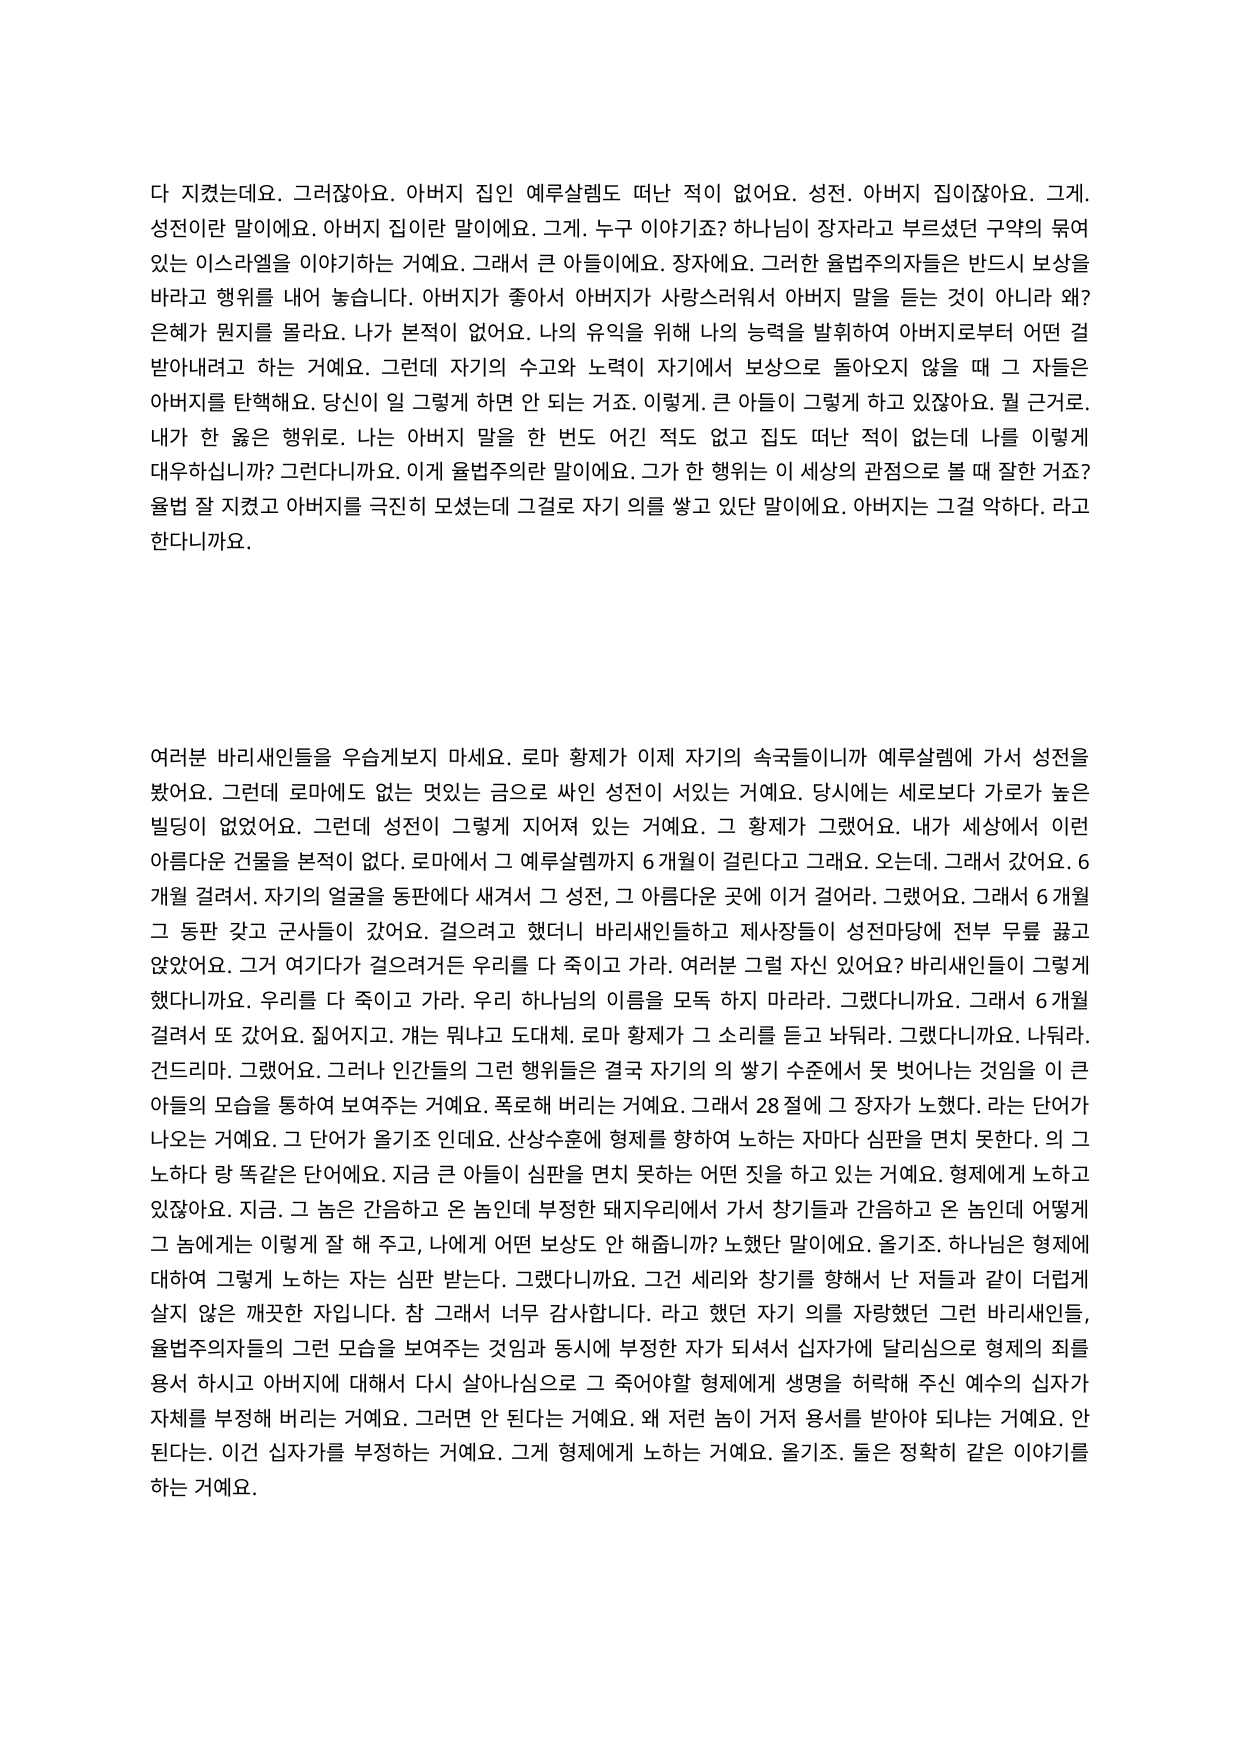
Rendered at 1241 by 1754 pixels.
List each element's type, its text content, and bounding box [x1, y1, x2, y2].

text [150, 177, 1090, 555]
text 여러분 바리새인들을 우습게보지 마세요. 로마 황제가 이제 자기의 속국들이니까 예루살렘에 가서 성전을 봤어요. 그런데 로마에도 없는 멋있는 금으로 싸인 성전이 서있는 거예요. 당시에는 세로보다 가로가 높은 빌딩이 없었어요. 그런데 성전이 그렇게 지어져 있는 거예요. 그 황제가 그랬어요. 내가 세상에서 이런 아름다운 건물을 본적이 없다. 로마에서 그 예루살렘까지 6개월이 걸린다고 그래요. 오는데. 그래서 갔어요. 6개월 걸려서. 자기의 얼굴을 동판에다 새겨서 그 성전, 그 아름다운 곳에 이거 걸어라. 그랬어요. 그래서 6개월 그 동판 갖고 군사들이 갔어요. 걸으려고 했더니 바리새인들하고 제사장들이 성전마당에 전부 무릎 끓고 앉았어요. 그거 여기다가 걸으려거든 우리를 다 죽이고 가라. 여러분 그럴 자신 있어요? 바리새인들이 그렇게 했다니까요. 우리를 다 죽이고 가라. 우리 하나님의 이름을 모독 하지 마라라. 그랬다니까요. 그래서 6개월 걸려서 또 갔어요. 짊어지고. 걔는 뭐냐고 도대체. 로마 황제가 그 소리를 듣고 놔둬라. 그랬다니까요. 나둬라. 건드리마. 그랬어요. 그러나 인간들의 그런 행위들은 결국 자기의 의 쌓기 수준에서 못 벗어나는 것임을 이 큰 아들의 모습을 통하여 보여주는 거예요. 폭로해 버리는 거예요. 그래서 28절에 그 장자가 노했다. 라는 단어가 나오는 거예요. 그 단어가 올기조 인데요. 산상수훈에 형제를 향하여 노하는 자마다 심판을 면치 못한다. 의 그 노하다 랑 똑같은 단어에요. 지금 큰 아들이 심판을 면치 못하는 어떤 짓을 하고 있는 거예요. 형제에게 노하고 있잖아요. 지금. 그 놈은 간음하고 온 놈인데 부정한 돼지우리에서 가서 창기들과 간음하고 온 놈인데 어떻게 그 놈에게는 이렇게 잘 해 주고, 나에게 어떤 보상도 안 해줍니까? 노했단 말이에요. 올기조. 하나님은 형제에 대하여 그렇게 노하는 자는 심판 받는다. 그랬다니까요. 그건 세리와 창기를 향해서 난 저들과 같이 더럽게 살지 않은 깨끗한 자입니다. 참 그래서 너무 감사합니다. 라고 했던 자기 의를 자랑했던 그런 바리새인들, 율법주의자들의 그런 모습을 보여주는 것임과 동시에 부정한 자가 되셔서 십자가에 달리심으로 형제의 죄를 용서 하시고 아버지에 대해서 다시 살아나심으로 그 죽어야할 형제에게 생명을 허락해 주신 예수의 십자가 자체를 부정해 버리는 거예요. 그러면 안 된다는 거예요. 왜 저런 놈이 거저 용서를 받아야 되냐는 거예요. 안 된다는. 이건 십자가를 부정하는 거예요. 그게 형제에게 노하는 거예요. 올기조. 둘은 정확히 같은 이야기를 하는 거예요. [150, 741, 1090, 1502]
